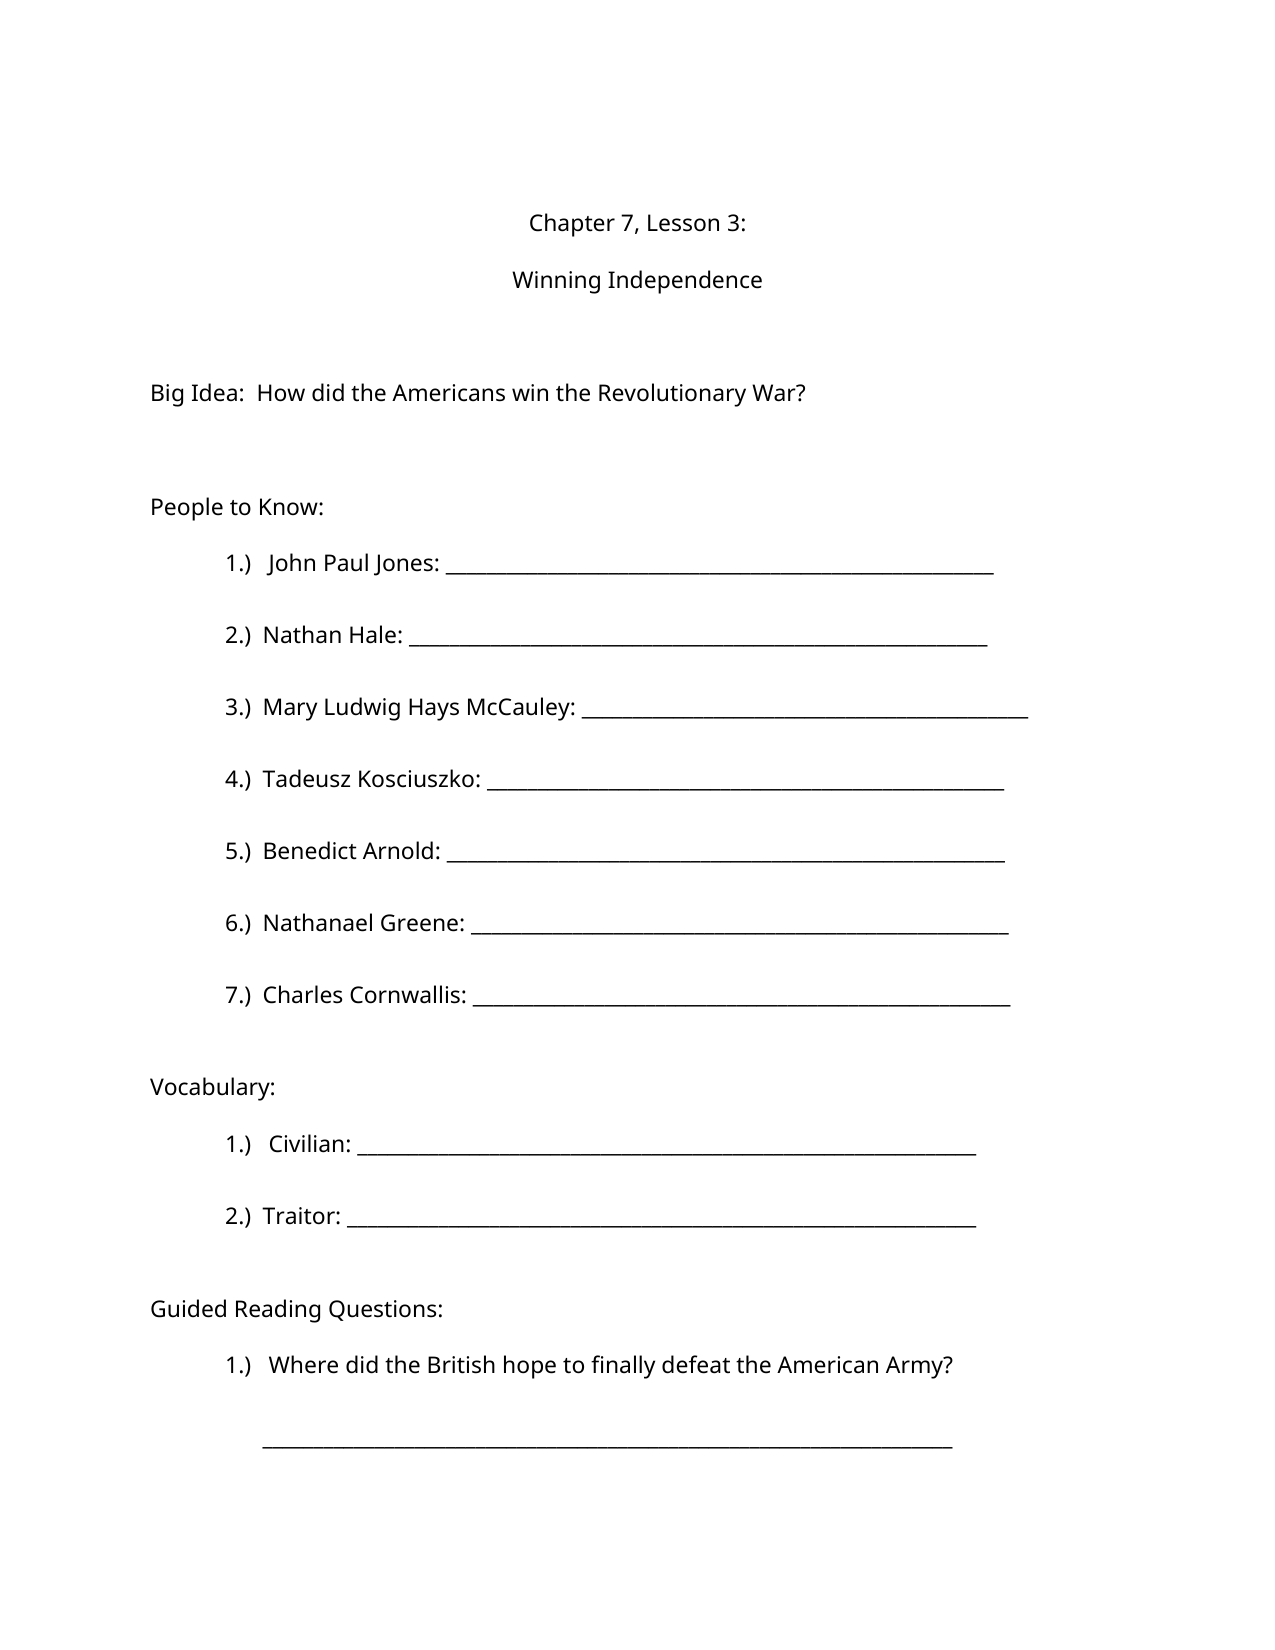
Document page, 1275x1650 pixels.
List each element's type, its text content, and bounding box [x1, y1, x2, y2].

list Charles Cornwallis: _____________________________________________________ [225, 979, 1125, 1010]
list Nathan Hale: _________________________________________________________ [225, 619, 1125, 651]
list Where did the British hope to finally defeat the American Army? [225, 1349, 1125, 1381]
list Civilian: _____________________________________________________________ [225, 1128, 1125, 1159]
list Traitor: ______________________________________________________________ [225, 1200, 1125, 1231]
text Chapter 7, Lesson 3: [150, 207, 1125, 238]
list Tadeusz Kosciuszko: ___________________________________________________ [225, 763, 1125, 794]
text Vocabulary: [150, 1071, 1125, 1103]
list Mary Ludwig Hays McCauley: ____________________________________________ [225, 691, 1125, 722]
list Benedict Arnold: _______________________________________________________ [225, 835, 1125, 866]
text People to Know: [150, 491, 1125, 522]
text Winning Independence [150, 263, 1125, 295]
list Nathanael Greene: _____________________________________________________ [225, 907, 1125, 938]
text Big Idea: How did the Americans win the Revolutionary War? [150, 377, 1125, 408]
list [262, 1421, 1125, 1453]
text Guided Reading Questions: [150, 1293, 1125, 1324]
list John Paul Jones: ______________________________________________________ [225, 547, 1125, 579]
